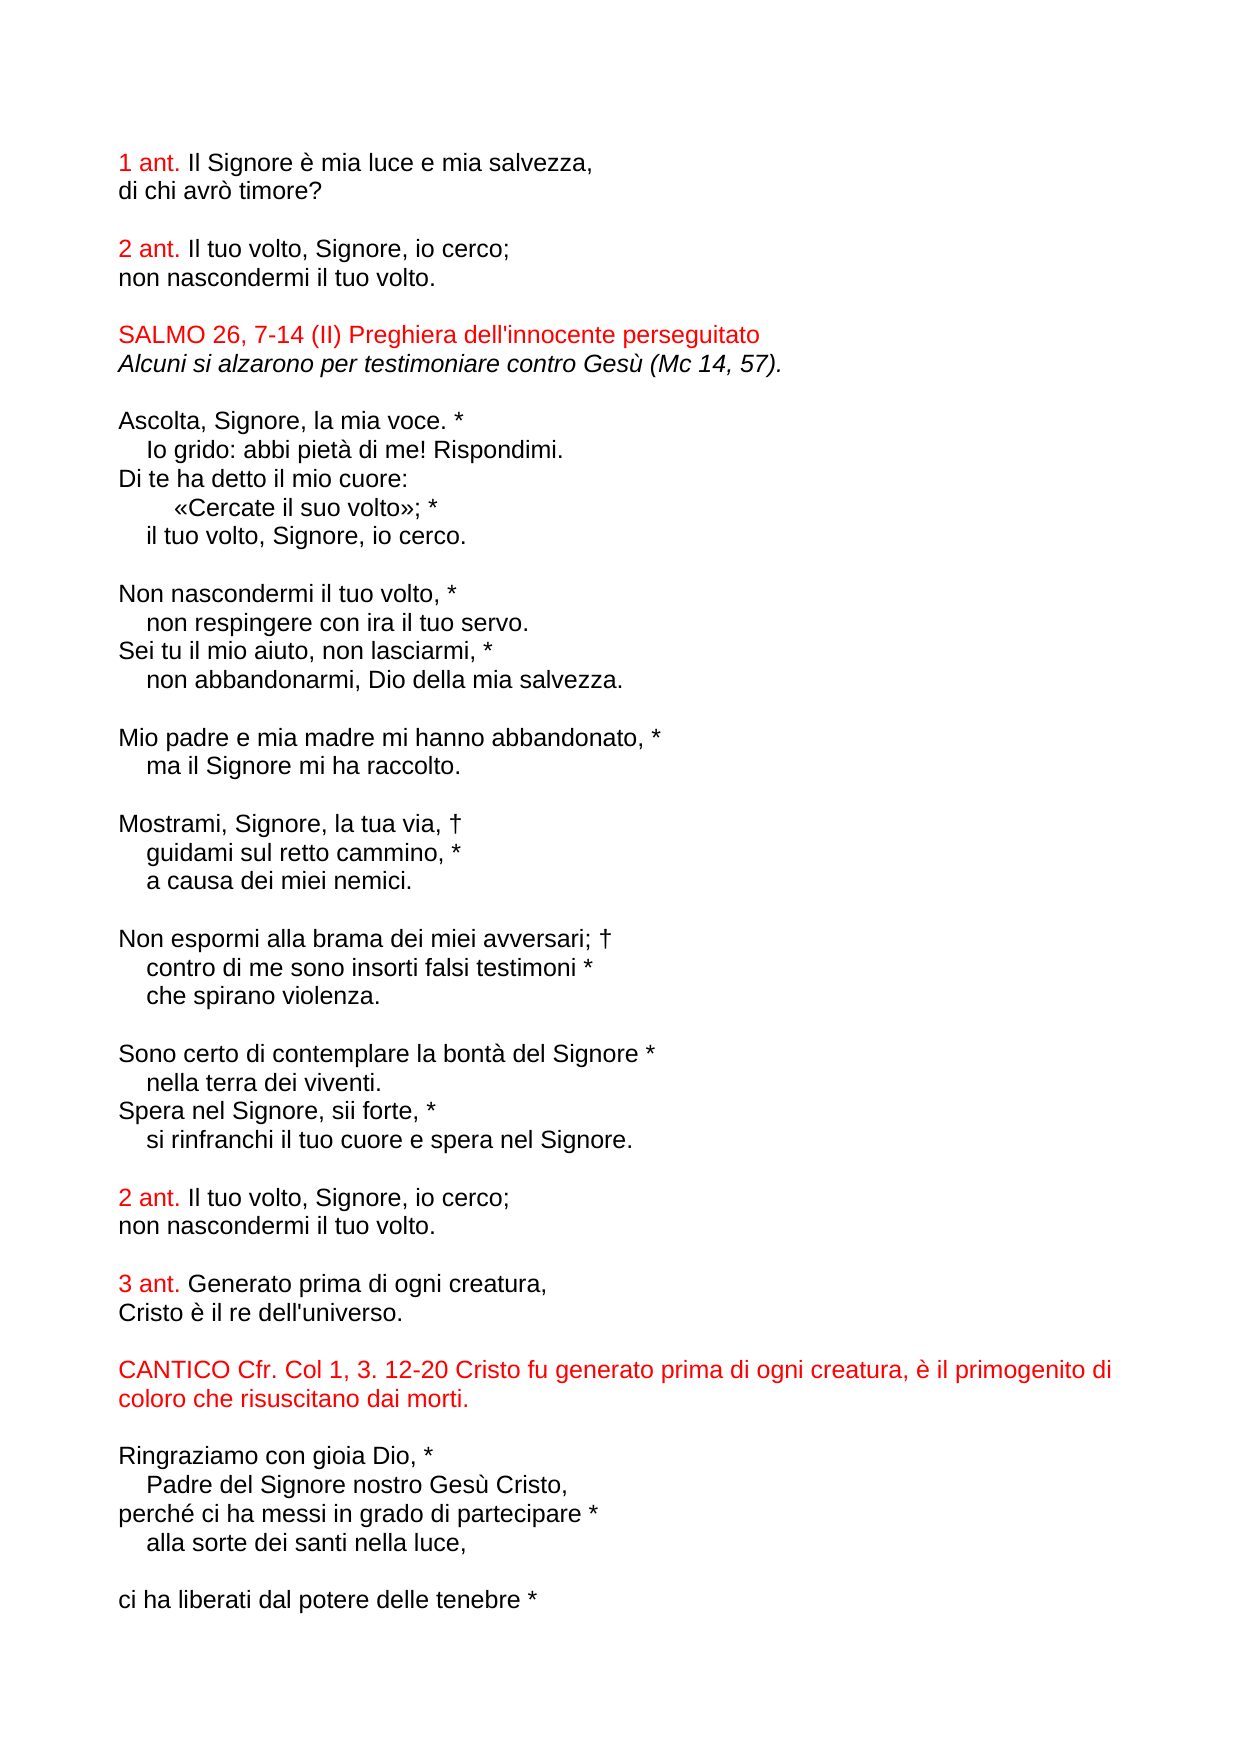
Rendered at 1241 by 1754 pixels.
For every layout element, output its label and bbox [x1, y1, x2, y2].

text [118, 148, 1122, 1614]
